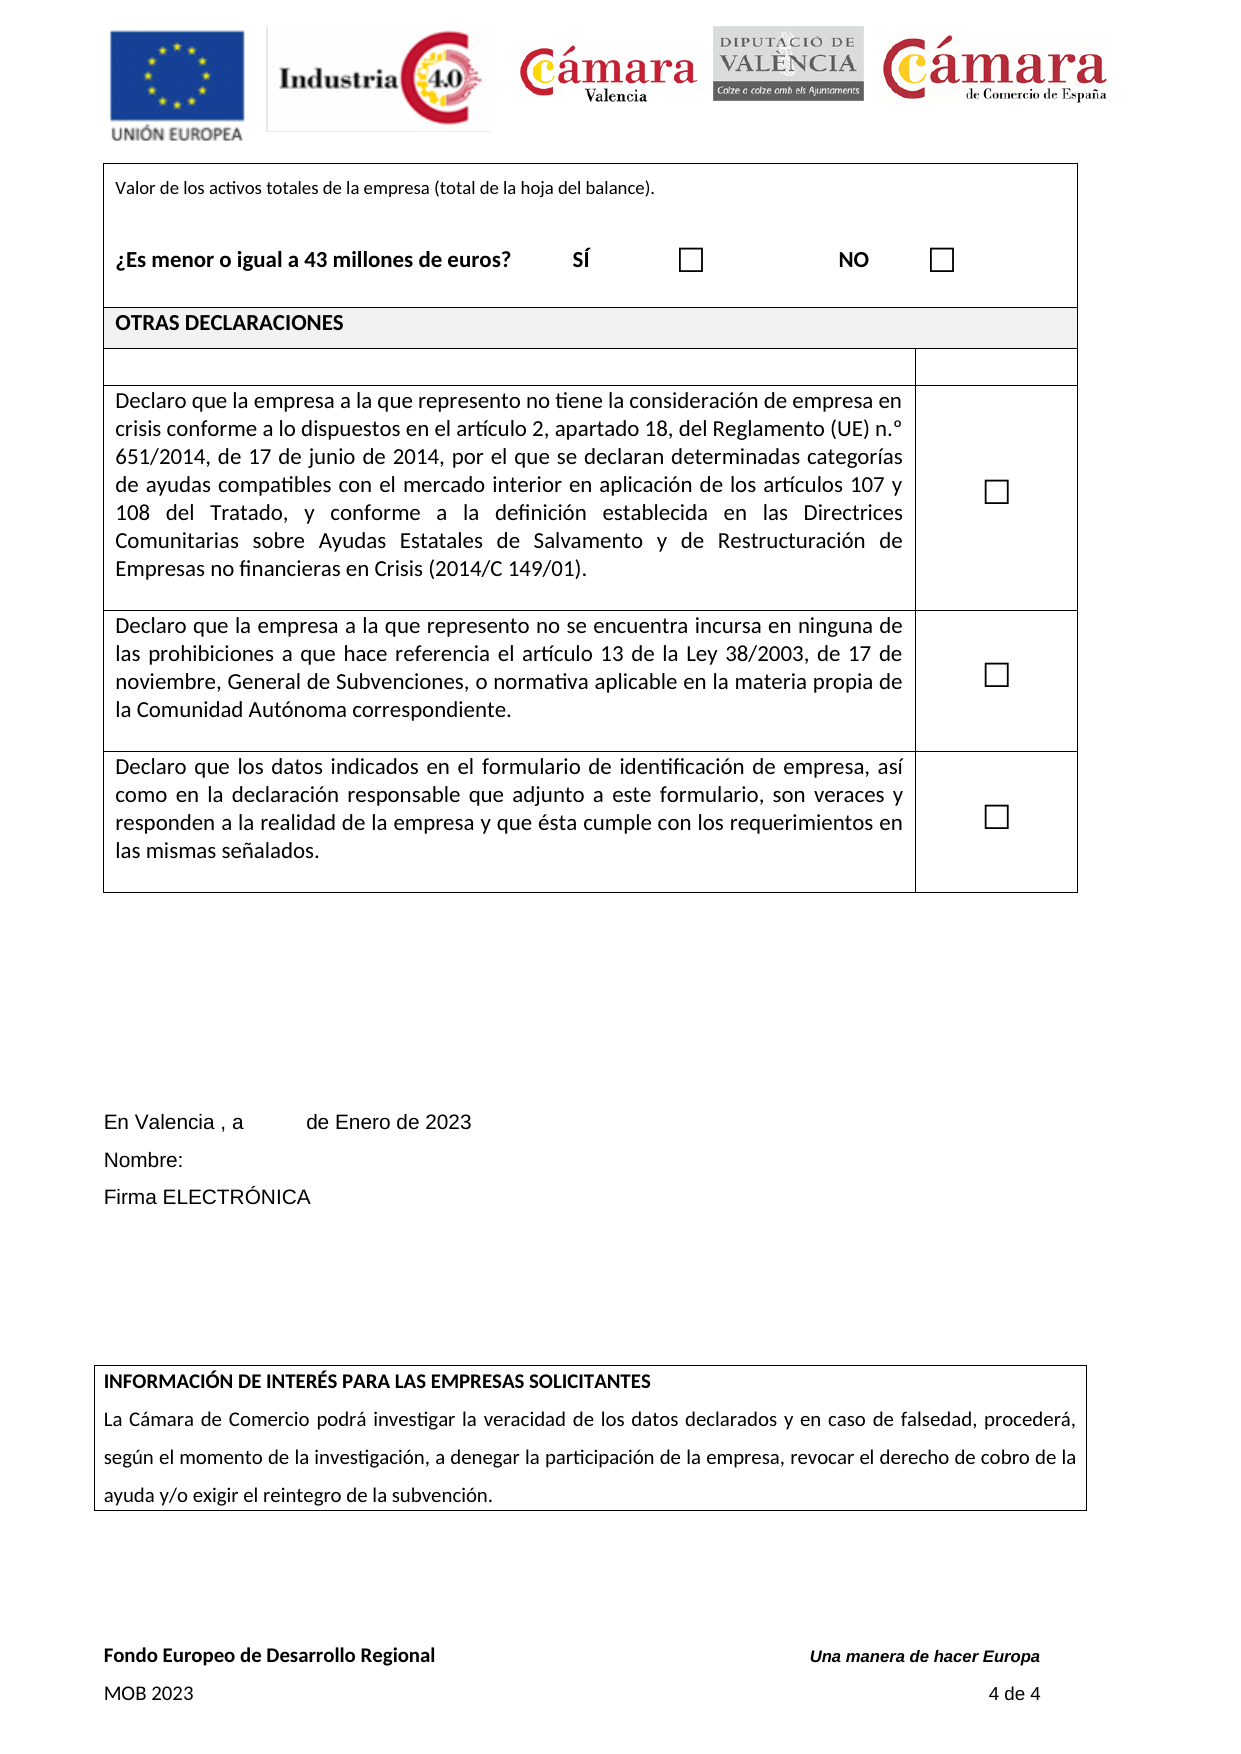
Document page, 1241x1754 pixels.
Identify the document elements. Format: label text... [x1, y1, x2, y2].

table_cell OTRAS DECLARACIONES [104, 308, 1077, 348]
picture [703, 19, 869, 107]
text INFORMACIÓN DE INTERÉS PARA LAS EMPRESAS SOLICITANTES [95, 1366, 1086, 1393]
table_cell [916, 349, 1077, 385]
text La Cámara de Comercio podrá investigar la veracidad de los datos declarados y en caso de falsedad, procederá, según el momento de la investigación, a denegar la participación de la empresa, revocar el derecho de cobro de la ayuda y/o exigir el reintegro de la subvención. [95, 1403, 1086, 1510]
picture [512, 38, 702, 105]
table_cell Declaro que la empresa a la que represento no se encuentra incursa en ninguna de las prohibiciones a que hace referencia el artículo 13 de la Ley 38/2003, de 17 de noviembre, General de Subvenciones, o normativa aplicable en la materia propia de la Comunidad Autónoma correspondiente. [104, 611, 915, 751]
table_cell Declaro que la empresa a la que represento no tiene la consideración de empresa en crisis conforme a lo dispuestos en el artículo 2, apartado 18, del Reglamento (UE) n.º 651/2014, de 17 de junio de 2014, por el que se declaran determinadas categorías de ayudas compatibles con el mercado interior en aplicación de los artículos 107 y 108 del Tratado, y conforme a la definición establecida en las Directrices Comunitarias sobre Ayudas Estatales de Salvamento y de Restructuración de Empresas no financieras en Crisis (2014/C 149/01). [104, 386, 915, 610]
text Nombre: [103, 1147, 1078, 1172]
table_cell SÍ [561, 211, 664, 307]
picture [882, 33, 1108, 104]
table_cell Balance general anual Valor de los activos totales de la empresa (total de la hoja del balance). [104, 164, 1077, 211]
table_cell Declaro que los datos indicados en el formulario de identificación de empresa, así como en la declaración responsable que adjunto a este formulario, son veraces y responden a la realidad de la empresa y que ésta cumple con los requerimientos en las mismas señalados. [104, 752, 915, 892]
table_cell NO [827, 211, 916, 307]
text Firma ELECTRÓNICA [103, 1185, 1078, 1209]
table_cell [104, 349, 915, 385]
table_cell ¿Es menor o igual a 43 millones de euros? [104, 211, 561, 307]
picture [106, 26, 246, 144]
text En Valencia , a de Enero de 2023 [103, 1109, 1078, 1134]
